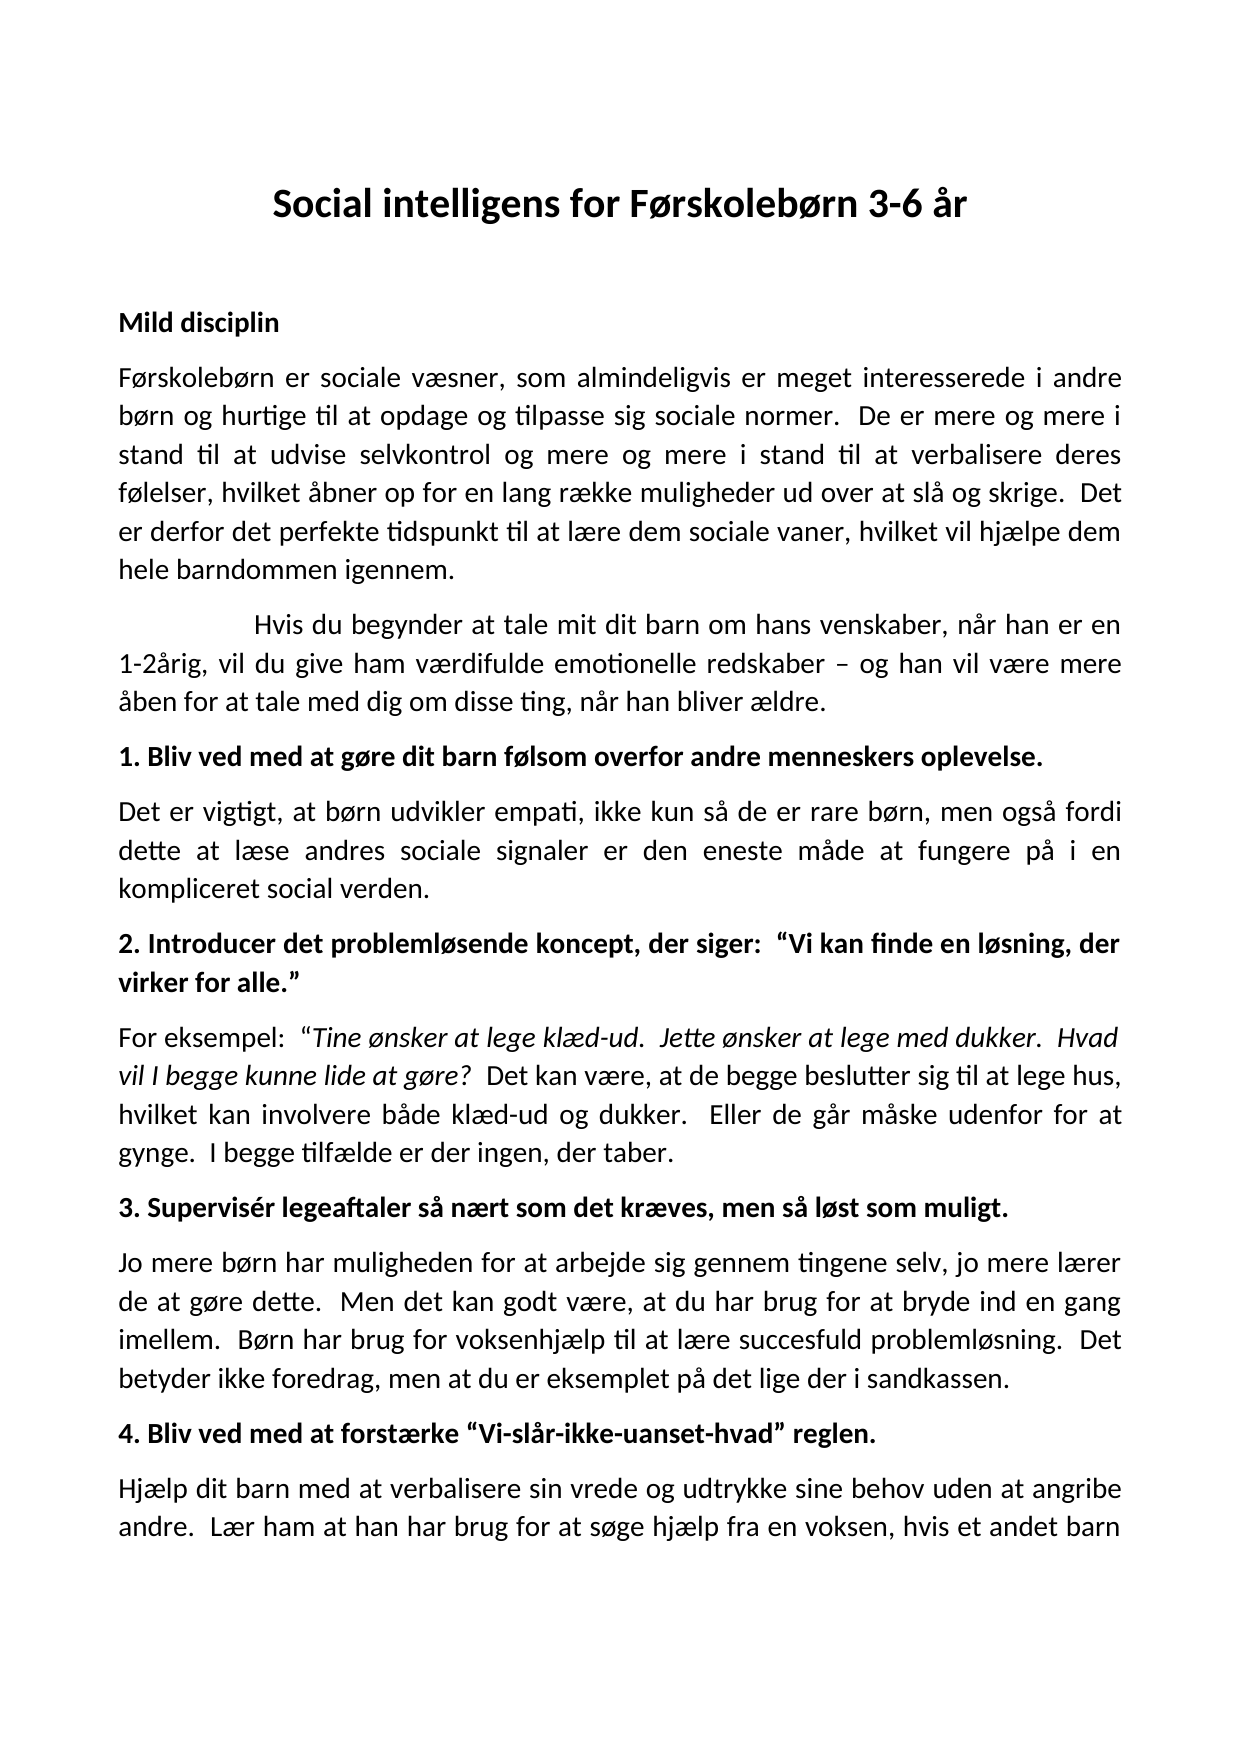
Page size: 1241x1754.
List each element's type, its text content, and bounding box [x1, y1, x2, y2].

text 4. Bliv ved med at forstærke “Vi-slår-ikke-uanset-hvad” reglen. [118, 1415, 1122, 1450]
text Mild disciplin [118, 304, 1122, 339]
text Jo mere børn har muligheden for at arbejde sig gennem tingene selv, jo mere lærer de at gøre dette. Men det kan godt være, at du har brug for at bryde ind en gang imellem. Børn har brug for voksenhjælp til at lære succesfuld problemløsning. Det betyder ikke foredrag, men at du er eksemplet på det lige der i sandkassen. [118, 1244, 1122, 1395]
text 2. Introducer det problemløsende koncept, der siger: “Vi kan finde en løsning, der virker for alle.” [118, 925, 1122, 999]
text 1. Bliv ved med at gøre dit barn følsom overfor andre menneskers oplevelse. [118, 738, 1122, 774]
text 3. Supervisér legeaftaler så nært som det kræves, men så løst som muligt. [118, 1189, 1122, 1225]
text Hvis du begynder at tale mit dit barn om hans venskaber, når han er en 1-2årig, vil du give ham værdifulde emotionelle redskaber – og han vil være mere åben for at tale med dig om disse ting, når han bliver ældre. [118, 606, 1122, 719]
text For eksempel: “Tine ønsker at lege klæd-ud. Jette ønsker at lege med dukker. Hvad vil I begge kunne lide at gøre? Det kan være, at de begge beslutter sig til at lege hus, hvilket kan involvere både klæd-ud og dukker. Eller de går måske udenfor for at gynge. I begge tilfælde er der ingen, der taber. [118, 1019, 1122, 1170]
text Førskolebørn er sociale væsner, som almindeligvis er meget interesserede i andre børn og hurtige til at opdage og tilpasse sig sociale normer. De er mere og mere i stand til at udvise selvkontrol og mere og mere i stand til at verbalisere deres følelser, hvilket åbner op for en lang række muligheder ud over at slå og skrige. Det er derfor det perfekte tidspunkt til at lære dem sociale vaner, hvilket vil hjælpe dem hele barndommen igennem. [118, 359, 1122, 587]
text Social intelligens for Førskolebørn 3-6 år [118, 177, 1122, 228]
text Det er vigtigt, at børn udvikler empati, ikke kun så de er rare børn, men også fordi dette at læse andres sociale signaler er den eneste måde at fungere på i en kompliceret social verden. [118, 793, 1122, 906]
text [118, 1470, 1122, 1544]
